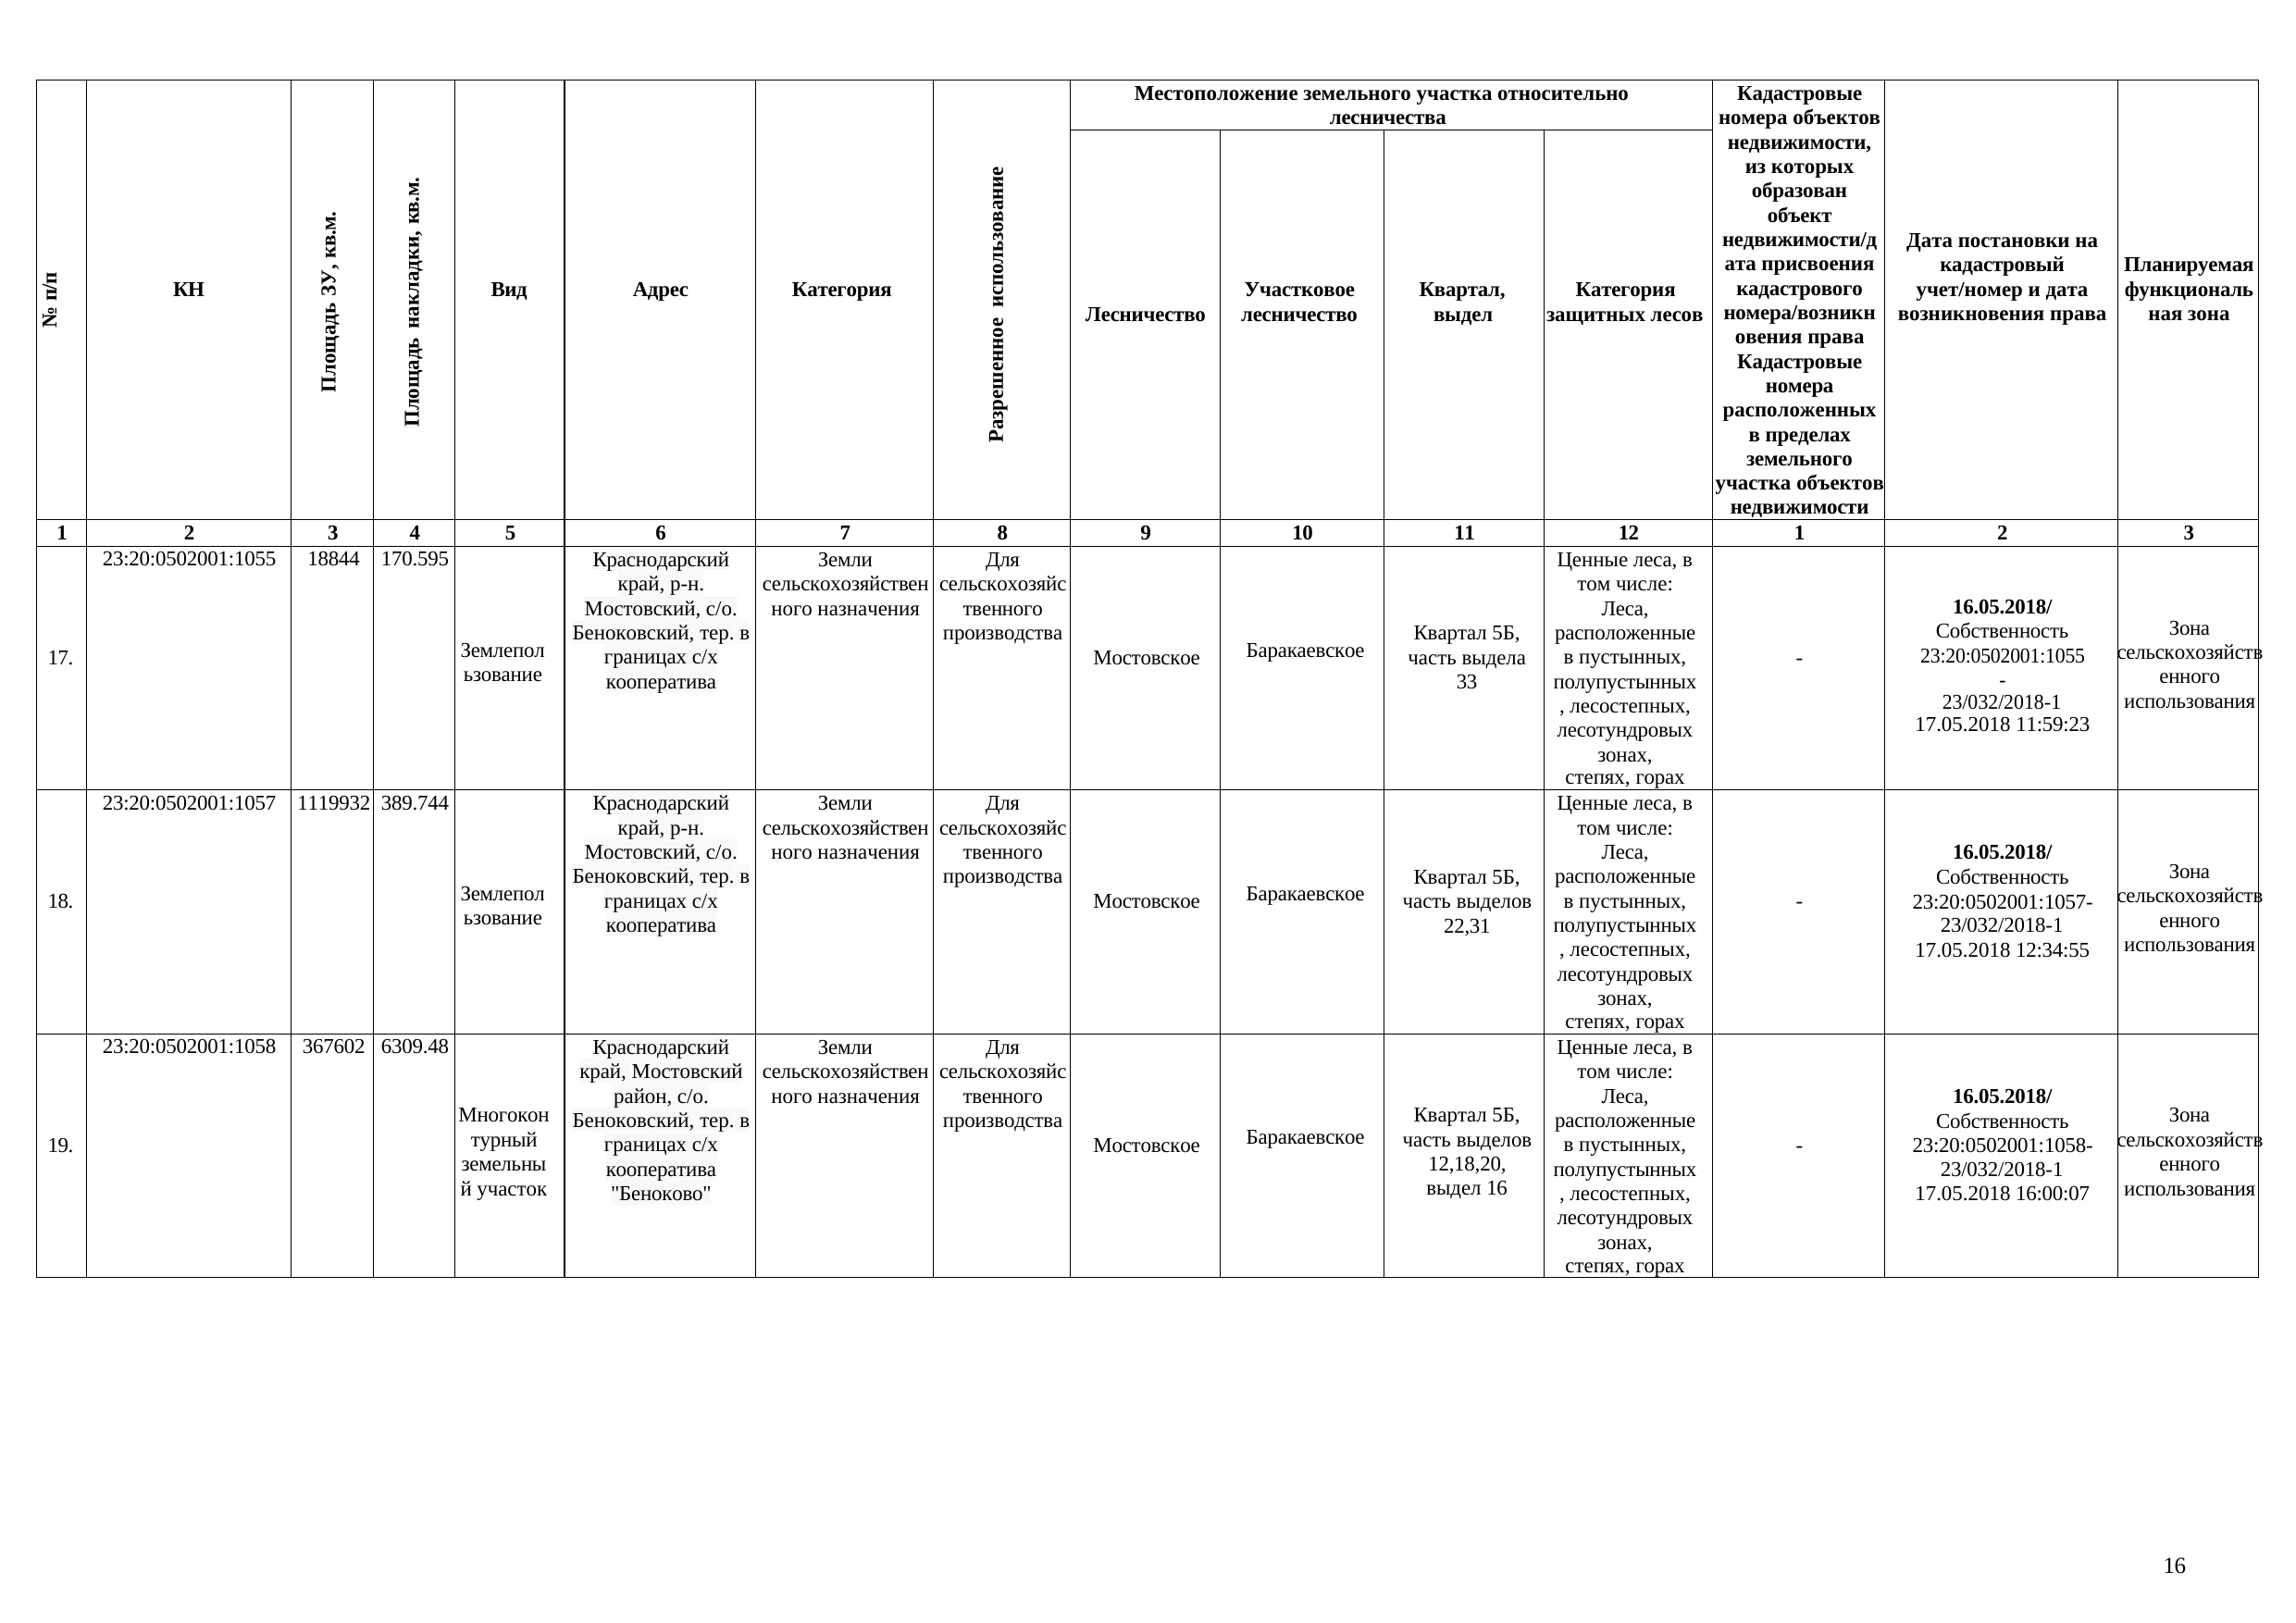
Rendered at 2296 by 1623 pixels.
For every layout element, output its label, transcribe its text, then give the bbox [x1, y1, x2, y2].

table_cell Квартал 5Б, часть выдела 33 [1384, 547, 1544, 789]
table_cell 3 [292, 520, 373, 546]
table_cell Мостовское [1071, 1035, 1220, 1277]
table_cell 389.744 [374, 790, 454, 1034]
table_cell Баракаевское [1221, 1035, 1384, 1277]
table_header Адрес [565, 81, 755, 519]
table_cell 23:20:0502001:1058 [87, 1035, 291, 1277]
table_cell Земли сельскохозяйствен ного назначения [756, 790, 933, 1034]
table_cell Зона сельскохозяйств енного использования [2118, 1035, 2258, 1277]
table_cell Ценные леса, в том числе: Леса, расположенные в пустынных, полупустынных , лесостепных, лесотундровых зонах, степях, горах [1545, 547, 1712, 789]
table_cell 1119932 [292, 790, 373, 1034]
table_cell Земли сельскохозяйствен ного назначения [756, 1035, 933, 1277]
table_cell 367602 [292, 1035, 373, 1277]
table_cell Многокон турный земельны й участок [455, 1035, 564, 1277]
table_cell 7 [756, 520, 933, 546]
table_cell 1 [1713, 520, 1884, 546]
table_cell Участковое лесничество [1221, 130, 1384, 519]
table_cell Баракаевское [1221, 547, 1384, 789]
table_cell Для сельскохозяйс твенного производства [934, 790, 1070, 1034]
table_header Дата постановки на кадастровый учет/номер и дата возникновения права [1885, 81, 2117, 519]
table_cell Краснодарский край, р-н. Мостовский, с/о. Беноковский, тер. в границах с/х кооператива [565, 547, 755, 789]
table_cell Краснодарский край, р-н. Мостовский, с/о. Беноковский, тер. в границах с/х кооператива [565, 790, 755, 1034]
table_cell 8 [934, 520, 1070, 546]
table_cell Земли сельскохозяйствен ного назначения [756, 547, 933, 789]
table_header Категория [756, 81, 933, 519]
table_cell 16.05.2018/ Собственность 23:20:0502001:1055- 23/032/2018-1 17.05.2018 11:59:23 [1885, 547, 2117, 789]
table_cell Для сельскохозяйс твенного производства [934, 1035, 1070, 1277]
table_cell Зона сельскохозяйств енного использования [2118, 790, 2258, 1034]
table_header КН [87, 81, 291, 519]
table_cell 23:20:0502001:1057 [87, 790, 291, 1034]
table_header Местоположение земельного участка относительно лесничества [1071, 81, 1712, 130]
table_cell 9 [1071, 520, 1220, 546]
table_header Вид [455, 81, 564, 519]
table_cell 18. [37, 790, 86, 1034]
table_cell Квартал 5Б, часть выделов 22,31 [1384, 790, 1544, 1034]
table_cell 6309.48 [374, 1035, 454, 1277]
table_cell 170.595 [374, 547, 454, 789]
table_cell Мостовское [1071, 790, 1220, 1034]
table_cell - [1713, 790, 1884, 1034]
table_cell Категория защитных лесов [1545, 130, 1712, 519]
table_cell 2 [1885, 520, 2117, 546]
table_cell Баракаевское [1221, 790, 1384, 1034]
table_cell Землепол ьзование [455, 790, 564, 1034]
table_cell 12 [1545, 520, 1712, 546]
table_cell 4 [374, 520, 454, 546]
table_header Кадастровые номера объектов недвижимости, из которых образован объект недвижимости/д ата присвоения кадастрового номера/возникн овения права Кадастровые номера расположенных в пределах земельного участка объектов недвижимости [1713, 81, 1884, 519]
table_cell 17. [37, 547, 86, 789]
table_cell - [1713, 1035, 1884, 1277]
table_cell Лесничество [1071, 130, 1220, 519]
table_cell 3 [2118, 520, 2258, 546]
table_cell Ценные леса, в том числе: Леса, расположенные в пустынных, полупустынных , лесостепных, лесотундровых зонах, степях, горах [1545, 790, 1712, 1034]
table_cell 5 [455, 520, 564, 546]
table_cell Квартал, выдел [1384, 130, 1544, 519]
table_cell Квартал 5Б, часть выделов 12,18,20, выдел 16 [1384, 1035, 1544, 1277]
table_header Площадь накладки, кв.м. [374, 81, 454, 519]
table_cell 10 [1221, 520, 1384, 546]
table_cell 16.05.2018/ Собственность 23:20:0502001:1057- 23/032/2018-1 17.05.2018 12:34:55 [1885, 790, 2117, 1034]
table_cell 23:20:0502001:1055 [87, 547, 291, 789]
table_cell Землепол ьзование [455, 547, 564, 789]
table_cell 16.05.2018/ Собственность 23:20:0502001:1058- 23/032/2018-1 17.05.2018 16:00:07 [1885, 1035, 2117, 1277]
table_cell Ценные леса, в том числе: Леса, расположенные в пустынных, полупустынных , лесостепных, лесотундровых зонах, степях, горах [1545, 1035, 1712, 1277]
table_header № п/п [37, 81, 86, 519]
table_cell 2 [87, 520, 291, 546]
table_cell 6 [565, 520, 755, 546]
table_cell Зона сельскохозяйств енного использования [2118, 547, 2258, 789]
table_cell - [1713, 547, 1884, 789]
table_cell 18844 [292, 547, 373, 789]
table_header Разрешенное использование [934, 81, 1070, 519]
table_cell 11 [1384, 520, 1544, 546]
table_cell 1 [37, 520, 86, 546]
table_cell Краснодарский край, Мостовский район, с/о. Беноковский, тер. в границах с/х кооператива "Беноково" [565, 1035, 755, 1277]
table_cell Для сельскохозяйс твенного производства [934, 547, 1070, 789]
table_header Планируемая функциональ ная зона [2118, 81, 2258, 519]
table_cell Мостовское [1071, 547, 1220, 789]
table_cell 19. [37, 1035, 86, 1277]
table_header Площадь ЗУ, кв.м. [292, 81, 373, 519]
